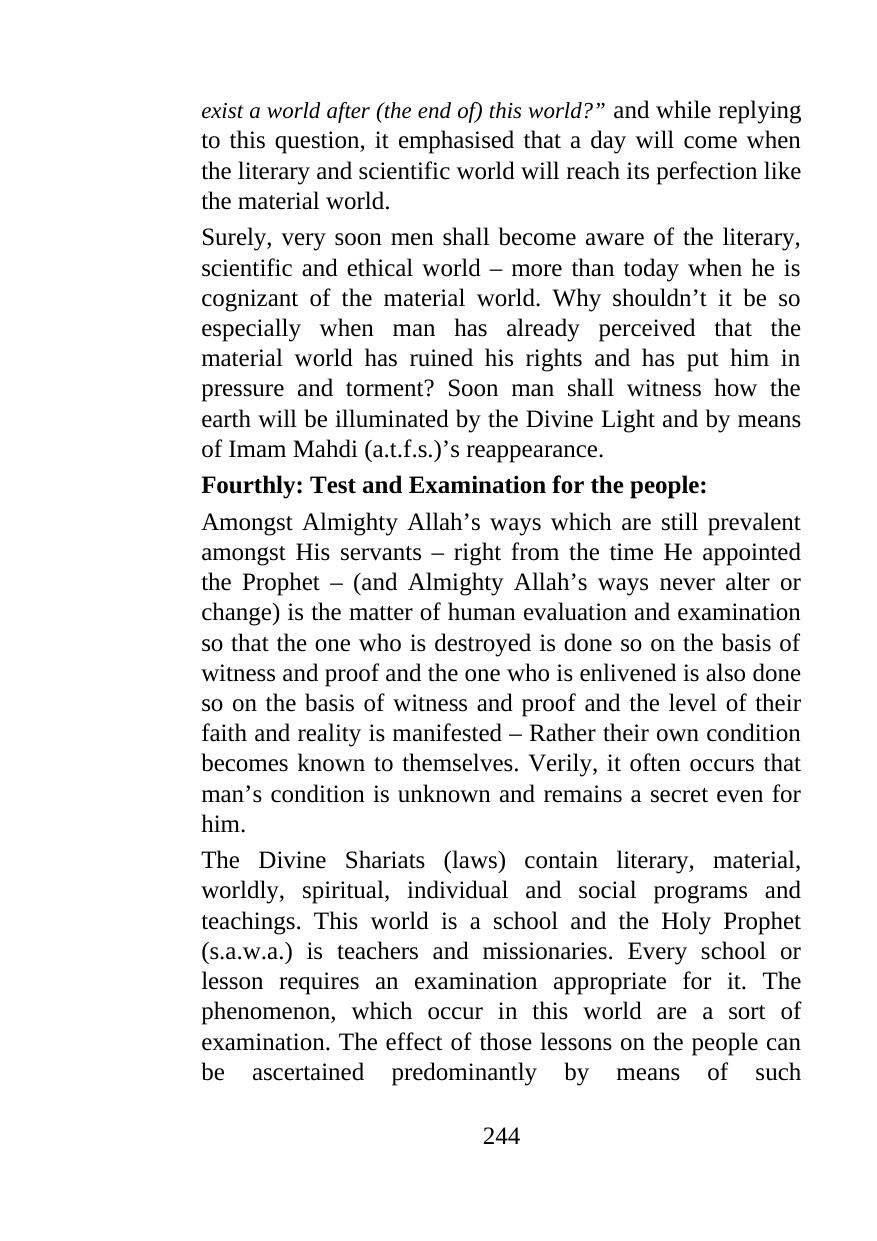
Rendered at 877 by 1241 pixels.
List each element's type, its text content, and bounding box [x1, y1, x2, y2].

text Amongst Almighty Allah’s ways which are still prevalent amongst His servants – right from the time He appointed the Prophet – (and Almighty Allah’s ways never alter or change) is the matter of human evaluation and examination so that the one who is destroyed is done so on the basis of witness and proof and the one who is enlivened is also done so on the basis of witness and proof and the level of their faith and reality is manifested – Rather their own condition becomes known to themselves. Verily, it often occurs that man’s condition is unknown and remains a secret even for him. [201, 506, 802, 838]
text Fourthly: Test and Examination for the people: [201, 469, 802, 500]
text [201, 844, 802, 1086]
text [201, 94, 802, 215]
text Surely, very soon men shall become aware of the literary, scientific and ethical world – more than today when he is cognizant of the material world. Why shouldn’t it be so especially when man has already perceived that the material world has ruined his rights and has put him in pressure and torment? Soon man shall witness how the earth will be illuminated by the Divine Light and by means of Imam Mahdi (a.t.f.s.)’s reappearance. [201, 222, 802, 463]
